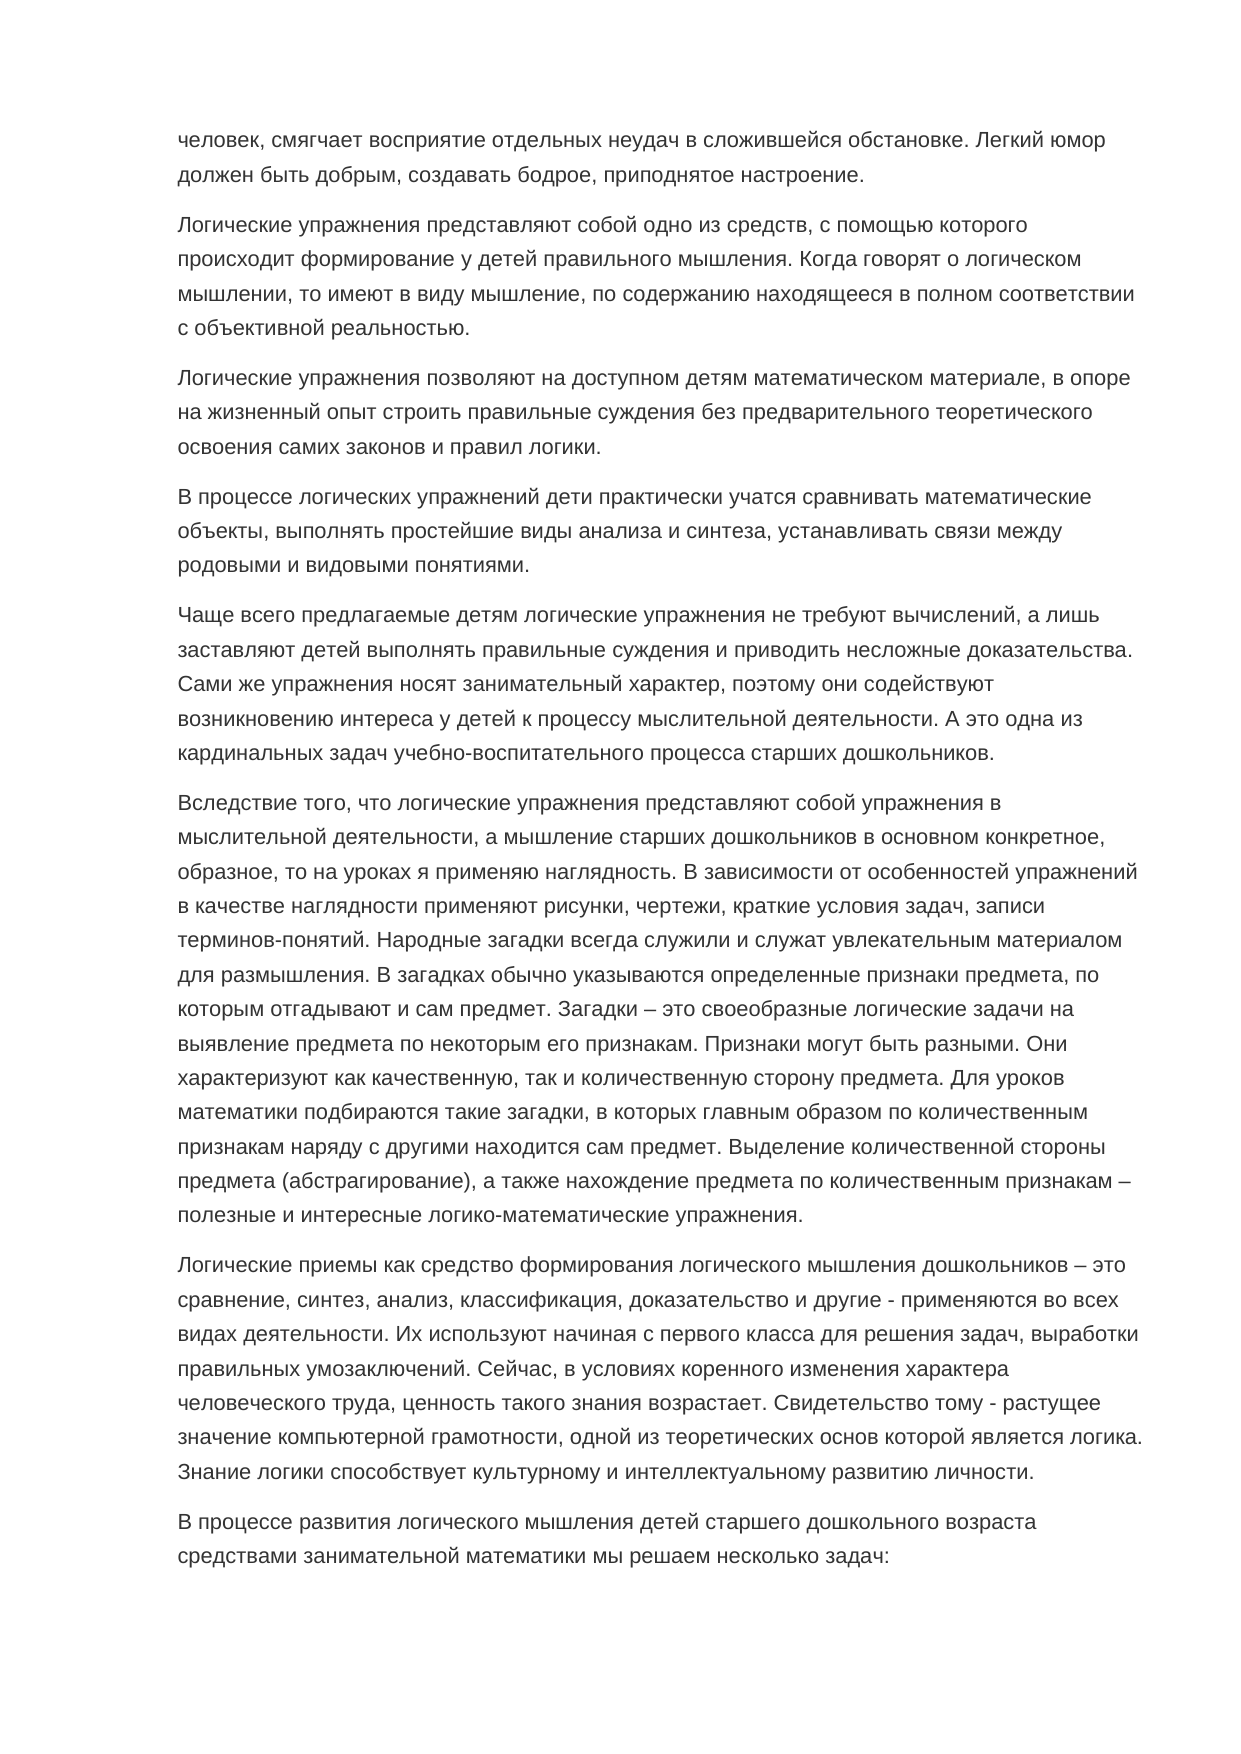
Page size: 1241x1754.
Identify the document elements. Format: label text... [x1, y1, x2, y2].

text Чаще всего предлагаемые детям логические упражнения не требуют вычислений, а лишь заставляют детей выполнять правильные суждения и приводить несложные доказательства. Сами же упражнения носят занимательный характер, поэтому они содействуют возникновению интереса у детей к процессу мыслительной деятельности. А это одна из кардинальных задач учебно-воспитательного процесса старших дошкольников. [177, 593, 1152, 765]
text Логические упражнения позволяют на доступном детям математическом материале, в опоре на жизненный опыт строить правильные суждения без предварительного теоретического освоения самих законов и правил логики. [177, 356, 1152, 459]
text Логические упражнения представляют собой одно из средств, с помощью которого происходит формирование у детей правильного мышления. Когда говорят о логическом мышлении, то имеют в виду мышление, по содержанию находящееся в полном соответствии с объективной реальностью. [177, 202, 1152, 340]
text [177, 118, 1152, 187]
text Вследствие того, что логические упражнения представляют собой упражнения в мыслительной деятельности, а мышление старших дошкольников в основном конкретное, образное, то на уроках я применяю наглядность. В зависимости от особенностей упражнений в качестве наглядности применяют рисунки, чертежи, краткие условия задач, записи терминов-понятий. Народные загадки всегда служили и служат увлекательным материалом для размышления. В загадках обычно указываются определенные признаки предмета, по которым отгадывают и сам предмет. Загадки – это своеобразные логические задачи на выявление предмета по некоторым его признакам. Признаки могут быть разными. Они характеризуют как качественную, так и количественную сторону предмета. Для уроков математики подбираются такие загадки, в которых главным образом по количественным признакам наряду с другими находится сам предмет. Выделение количественной стороны предмета (абстрагирование), а также нахождение предмета по количественным признакам – полезные и интересные логико-математические упражнения. [177, 781, 1152, 1227]
text Логические приемы как средство формирования логического мышления дошкольников – это сравнение, синтез, анализ, классификация, доказательство и другие - применяются во всех видах деятельности. Их используют начиная с первого класса для решения задач, выработки правильных умозаключений. Сейчас, в условиях коренного изменения характера человеческого труда, ценность такого знания возрастает. Свидетельство тому - растущее значение компьютерной грамотности, одной из теоретических основ которой является логика. Знание логики способствует культурному и интеллектуальному развитию личности. [177, 1243, 1152, 1484]
text В процессе логических упражнений дети практически учатся сравнивать математические объекты, выполнять простейшие виды анализа и синтеза, устанавливать связи между родовыми и видовыми понятиями. [177, 474, 1152, 577]
text В процессе развития логического мышления детей старшего дошкольного возраста средствами занимательной математики мы решаем несколько задач: [177, 1499, 1152, 1568]
